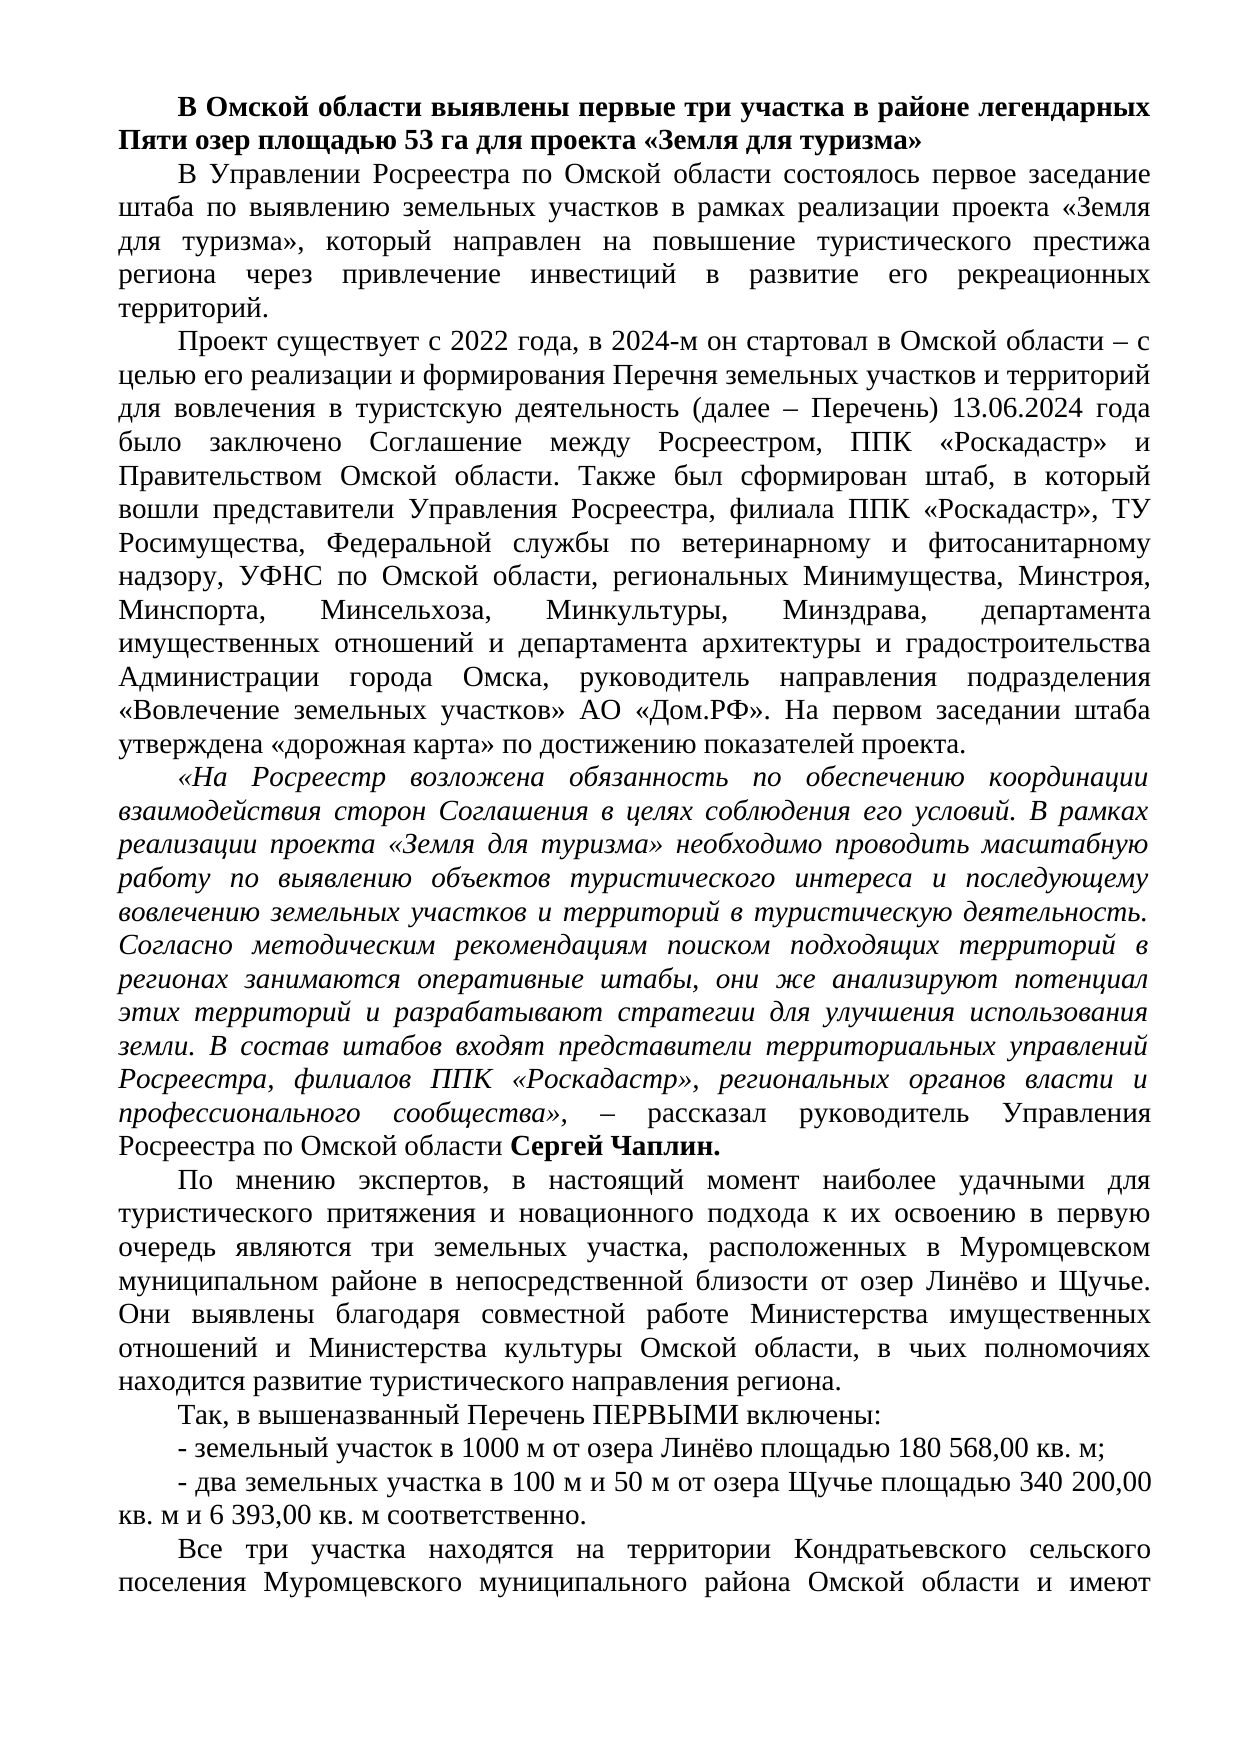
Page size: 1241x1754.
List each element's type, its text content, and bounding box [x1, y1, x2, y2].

text в Омской области выявлены первые три участка в районе легендарных Пяти озер площадью 53 га для проекта «Земля для туризма» [118, 89, 1152, 156]
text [118, 1531, 1152, 1598]
text Проект существует с 2022 года, в 2024-м он стартовал в Омской области – с целью его реализации и формирования Перечня земельных участков и территорий для вовлечения в туристскую деятельность (далее – Перечень) 13.06.2024 года было заключено Соглашение между Росреестром, ППК «Роскадастр» и Правительством Омской области. Также был сформирован штаб, в который вошли представители Управления Росреестра, филиала ППК «Роскадастр», ТУ Росимущества, Федеральной службы по ветеринарному и фитосанитарному надзору, УФНС по Омской области, региональных Минимущества, Минстроя, Минспорта, Минсельхоза, Минкультуры, Минздрава, департамента имущественных отношений и департамента архитектуры и градостроительства Администрации города Омска, руководитель направления подразделения «Вовлечение земельных участков» АО «Дом.РФ». На первом заседании штаба утверждена «дорожная карта» по достижению показателей проекта. [118, 323, 1152, 759]
text - два земельных участка в 100 м и 50 м от озера Щучье площадью 340 200,00 кв. м и 6 393,00 кв. м соответственно. [118, 1464, 1152, 1531]
text По мнению экспертов, в настоящий момент наиболее удачными для туристического притяжения и новационного подхода к их освоению в первую очередь являются три земельных участка, расположенных в Муромцевском муниципальном районе в непосредственной близости от озер Линёво и Щучье. Они выявлены благодаря совместной работе Министерства имущественных отношений и Министерства культуры Омской области, в чьих полномочиях находится развитие туристического направления региона. [118, 1162, 1152, 1397]
text Так, в вышеназванный Перечень ПЕРВЫМИ включены: [118, 1397, 1152, 1430]
text В Управлении Росреестра по Омской области состоялось первое заседание штаба по выявлению земельных участков в рамках реализации проекта «Земля для туризма», который направлен на повышение туристического престижа региона через привлечение инвестиций в развитие его рекреационных территорий. [118, 156, 1152, 323]
text «На Росреестр возложена обязанность по обеспечению координации взаимодействия сторон Соглашения в целях соблюдения его условий. В рамках реализации проекта «Земля для туризма» необходимо проводить масштабную работу по выявлению объектов туристического интереса и последующему вовлечению земельных участков и территорий в туристическую деятельность. Согласно методическим рекомендациям поиском подходящих территорий в регионах занимаются оперативные штабы, они же анализируют потенциал этих территорий и разрабатывают стратегии для улучшения использования земли. В состав штабов входят представители территориальных управлений Росреестра, филиалов ППК «Роскадастр», региональных органов власти и профессионального сообщества», – рассказал руководитель Управления Росреестра по Омской области Сергей Чаплин. [118, 759, 1152, 1162]
text - земельный участок в 1000 м от озера Линёво площадью 180 568,00 кв. м; [118, 1430, 1152, 1464]
